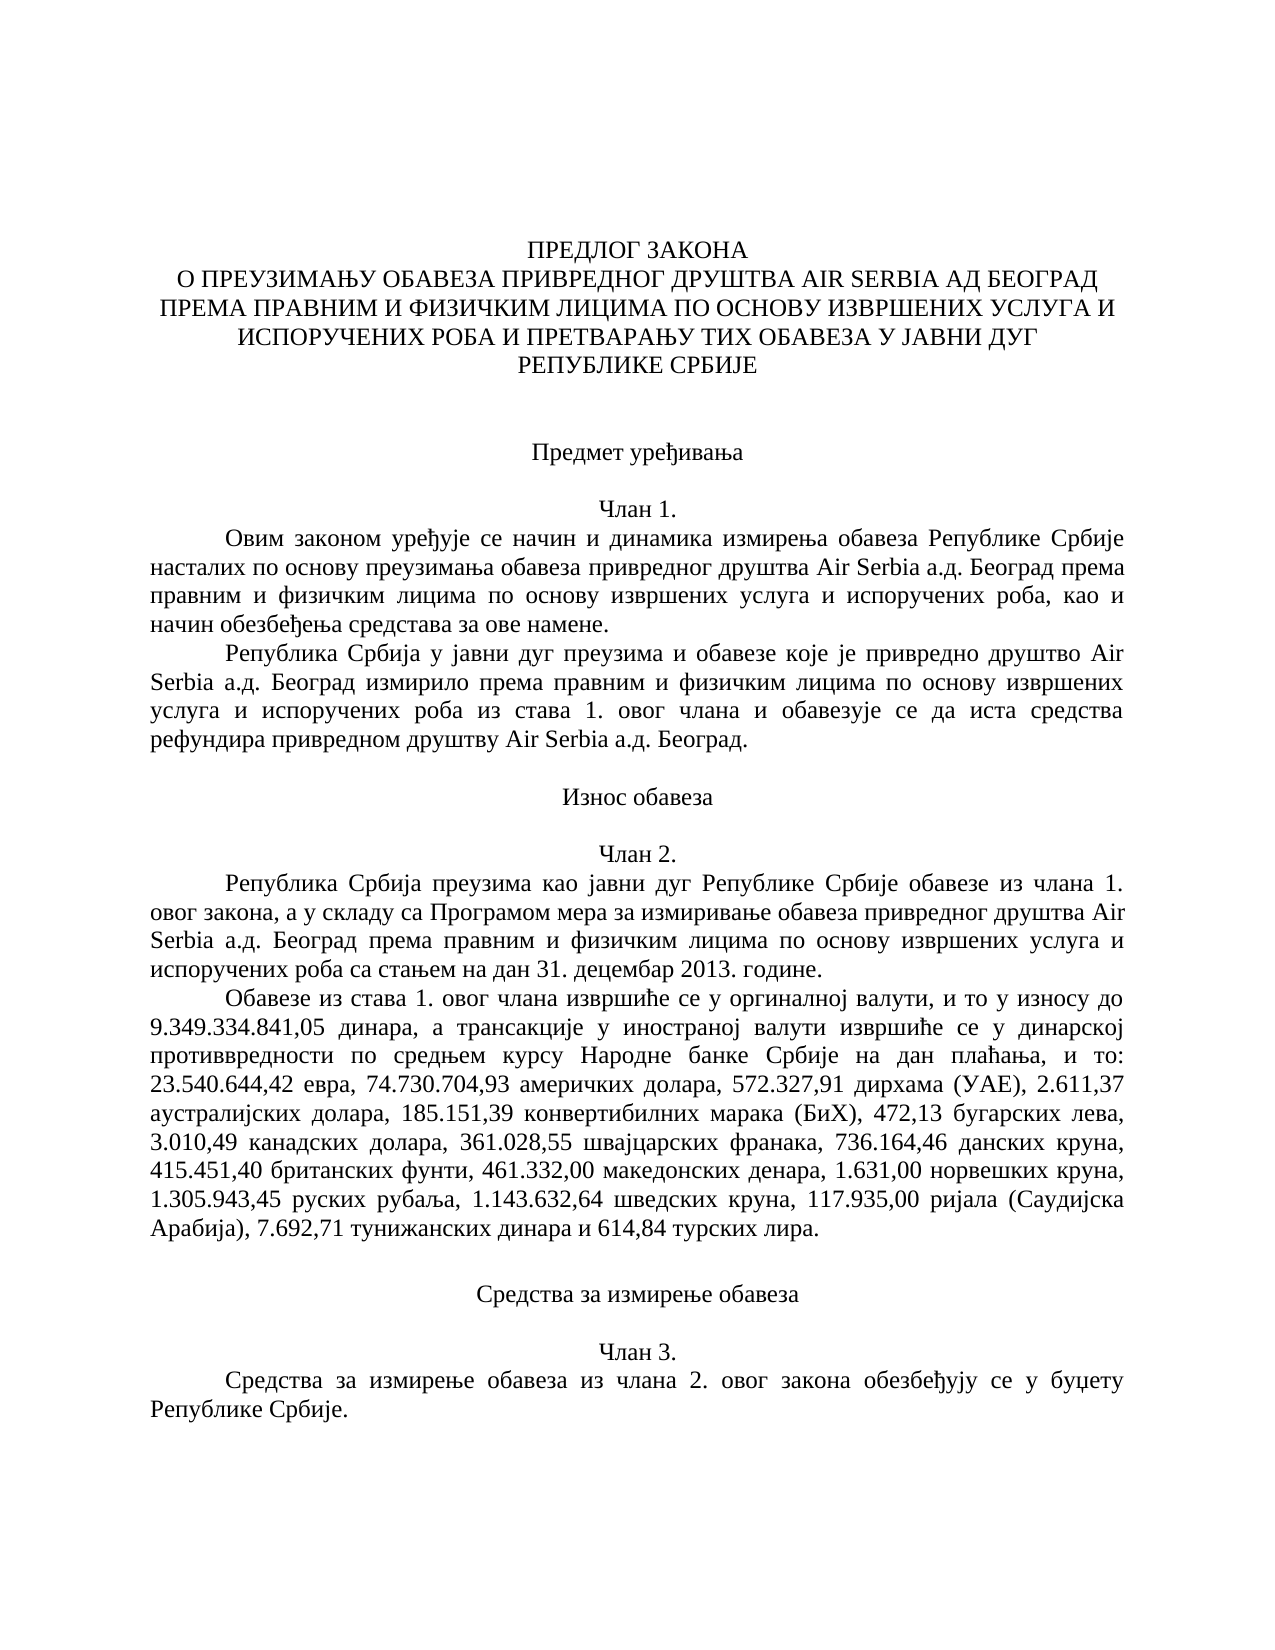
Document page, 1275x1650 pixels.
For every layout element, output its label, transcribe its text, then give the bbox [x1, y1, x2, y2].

text Предмет уређивања [150, 437, 1125, 466]
text Република Србија у јавни дуг преузима и обавезе које је привредно друштво Air Serbia а.д. Београд измирило према правним и физичким лицима по основу извршених услуга и испоручених роба из става 1. овог члана и обавезује се да иста средства рефундира привредном друштву Air Serbia а.д. Београд. [150, 638, 1125, 753]
text Средства за измирење обавеза [150, 1279, 1125, 1308]
text Средства за измирење обавеза из члана 2. овог закона обезбеђују се у буџету Републике Србије. [150, 1366, 1125, 1423]
text Овим законом уређује се начин и динамика измирења обавеза Републике Србије насталих по основу преузимања обавеза привредног друштва Air Serbia а.д. Београд према правним и физичким лицима по основу извршених услуга и испоручених роба, као и начин обезбеђења средстава за ове намене. [150, 523, 1125, 638]
text Обавезе из става 1. овог члана извршиће се у оргиналној валути, и то у износу до 9.349.334.841,05 динара, а трансакције у иностраној валути извршиће се у динарској противвредности по средњем курсу Народне банке Србије на дан плаћања, и то: 23.540.644,42 евра, 74.730.704,93 америчких долара, 572.327,91 дирхама (УАЕ), 2.611,37 аустралијских долара, 185.151,39 конвертибилних марака (БиХ), 472,13 бугарских лева, 3.010,49 канадских долара, 361.028,55 швајцарских франака, 736.164,46 данских круна, 415.451,40 британских фунти, 461.332,00 македонских денара, 1.631,00 норвешких круна, 1.305.943,45 руских рубаља, 1.143.632,64 шведских круна, 117.935,00 ријала (Саудијска Арабија), 7.692,71 тунижанских динара и 614,84 турских лира. [150, 983, 1125, 1242]
text РЕПУБЛИКЕ СРБИЈЕ [150, 351, 1125, 379]
text Члан 3. [150, 1337, 1125, 1366]
text Република Србија преузима као јавни дуг Републике Србије обавезе из члана 1. овог закона, а у складу са Програмом мера за измиривање обавеза привредног друштва Air Serbia а.д. Београд према правним и физичким лицима по основу извршених услуга и испоручених роба са стањем на дан 31. децембар 2013. године. [150, 868, 1125, 983]
text ПРЕДЛОГ ЗАКОНА [150, 236, 1125, 264]
text Члан 1. [150, 494, 1125, 523]
text О ПРЕУЗИМАЊУ ОБАВЕЗА ПРИВРЕДНОГ ДРУШТВА AIR SERBIA АД БЕОГРАД ПРЕМА ПРАВНИМ И ФИЗИЧКИМ ЛИЦИМА ПО ОСНОВУ ИЗВРШЕНИХ УСЛУГА И ИСПОРУЧЕНИХ РОБА И ПРЕТВАРАЊУ ТИХ ОБАВЕЗА У ЈАВНИ ДУГ [150, 264, 1125, 351]
text Члан 2. [150, 839, 1125, 868]
text Износ обавеза [150, 782, 1125, 811]
